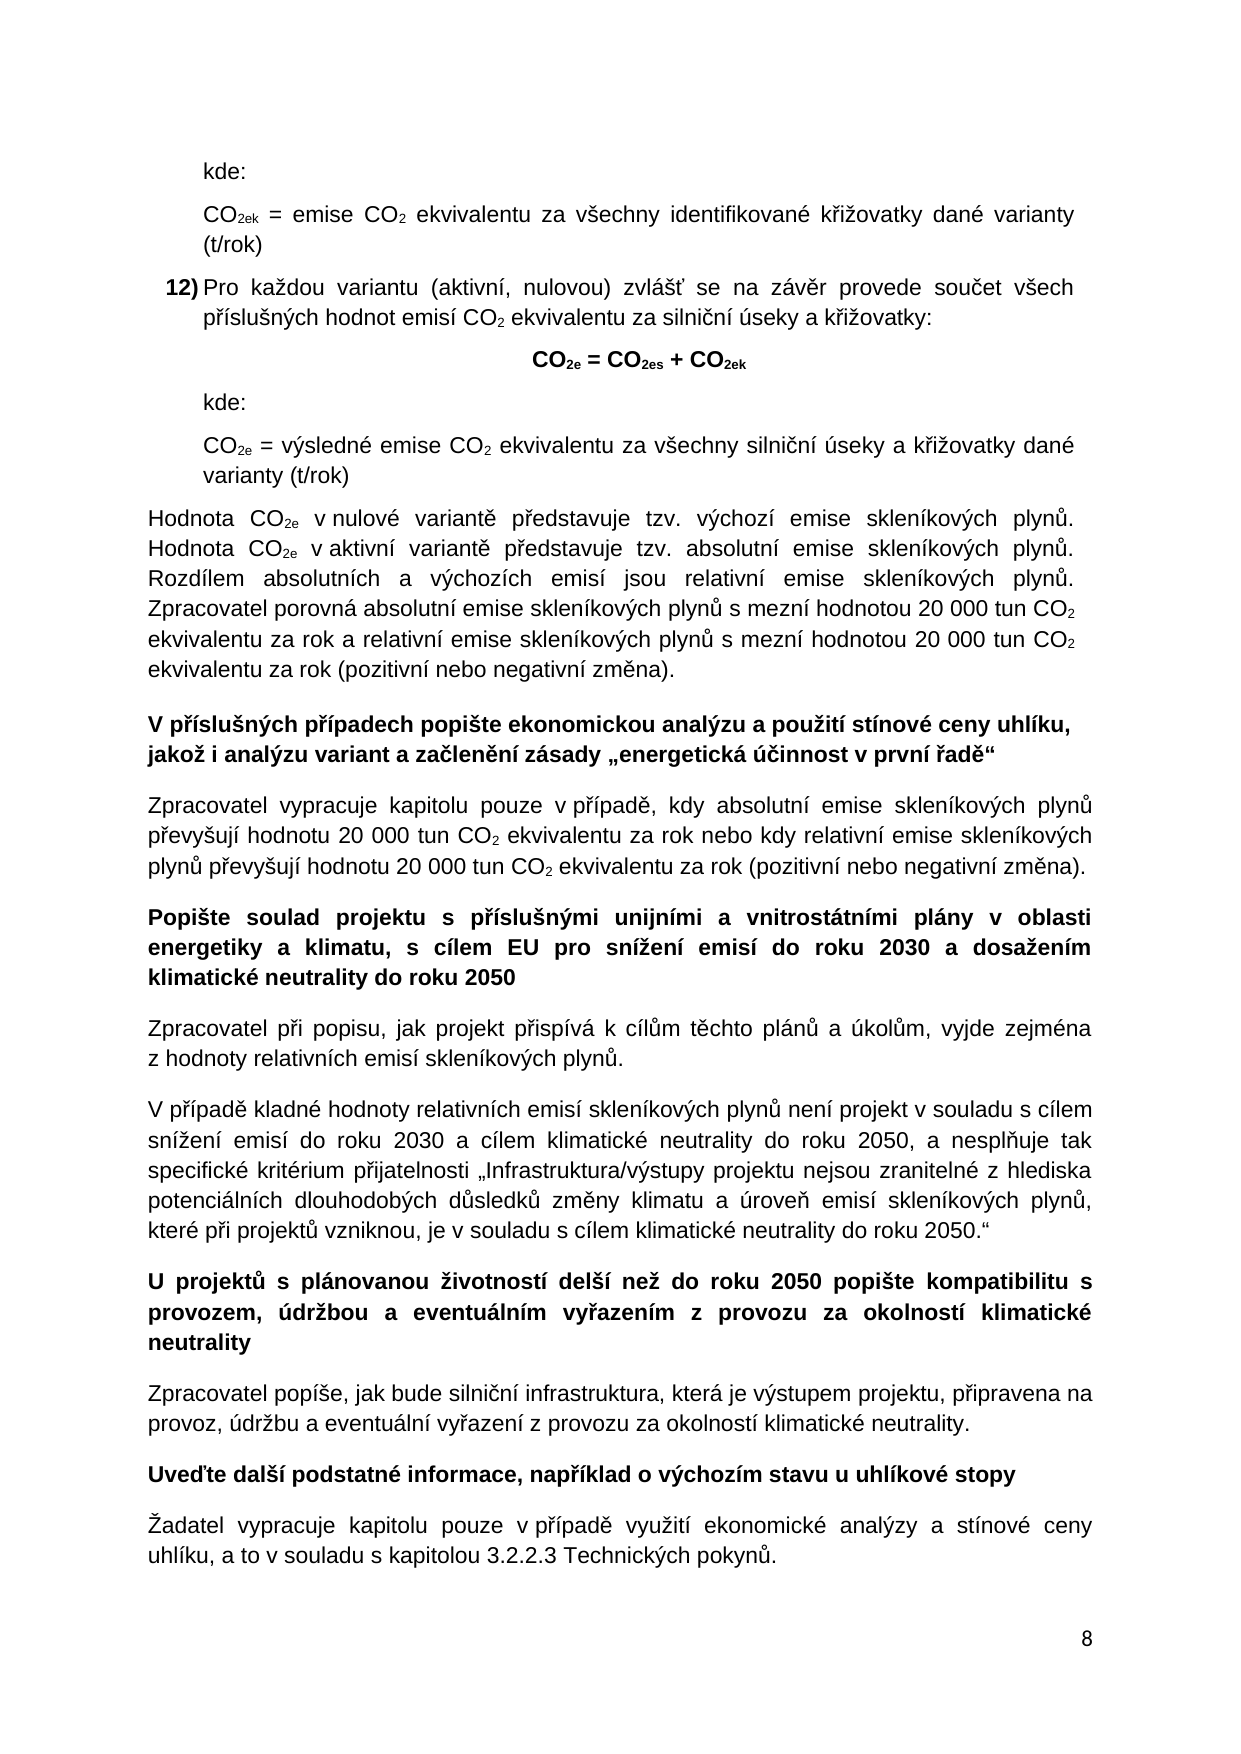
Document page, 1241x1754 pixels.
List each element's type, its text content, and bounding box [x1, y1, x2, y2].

text Zpracovatel popíše, jak bude silniční infrastruktura, která je výstupem projektu, připravena na provoz, údržbu a eventuální vyřazení z provozu za okolností klimatické neutrality. [148, 1380, 1093, 1436]
text V případě kladné hodnoty relativních emisí skleníkových plynů není projekt v souladu s cílem snížení emisí do roku 2030 a cílem klimatické neutrality do roku 2050, a nesplňuje tak specifické kritérium přijatelnosti „Infrastruktura/výstupy projektu nejsou zranitelné z hlediska potenciálních dlouhodobých důsledků změny klimatu a úroveň emisí skleníkových plynů, které při projektů vzniknou, je v souladu s cílem klimatické neutrality do roku 2050.“ [148, 1096, 1093, 1243]
list Pro každou variantu (aktivní, nulovou) zvlášť se na závěr provede součet všech příslušných hodnot emisí CO2 ekvivalentu za silniční úseky a křižovatky: [165, 273, 1075, 330]
text Zpracovatel při popisu, jak projekt přispívá k cílům těchto plánů a úkolům, vyjde zejména z hodnoty relativních emisí skleníkových plynů. [148, 1015, 1093, 1072]
text kde: [203, 158, 1075, 184]
text CO2e = výsledné emise CO2 ekvivalentu za všechny silniční úseky a křižovatky dané varianty (t/rok) [203, 432, 1075, 488]
text Uveďte další podstatné informace, například o výchozím stavu u uhlíkové stopy [148, 1461, 1093, 1487]
text CO2e = CO2es + CO2ek [203, 346, 1075, 373]
text Hodnota CO2e v nulové variantě představuje tzv. výchozí emise skleníkových plynů. Hodnota CO2e v aktivní variantě představuje tzv. absolutní emise skleníkových plynů. Rozdílem absolutních a výchozích emisí jsou relativní emise skleníkových plynů. Zpracovatel porovná absolutní emise skleníkových plynů s mezní hodnotou 20 000 tun CO2 ekvivalentu za rok a relativní emise skleníkových plynů s mezní hodnotou 20 000 tun CO2 ekvivalentu za rok (pozitivní nebo negativní změna). [148, 505, 1075, 682]
text U projektů s plánovanou životností delší než do roku 2050 popište kompatibilitu s provozem, údržbou a eventuálním vyřazením z provozu za okolností klimatické neutrality [148, 1268, 1093, 1355]
text Zpracovatel vypracuje kapitolu pouze v případě, kdy absolutní emise skleníkových plynů převyšují hodnotu 20 000 tun CO2 ekvivalentu za rok nebo kdy relativní emise skleníkových plynů převyšují hodnotu 20 000 tun CO2 ekvivalentu za rok (pozitivní nebo negativní změna). [148, 792, 1093, 879]
text Popište soulad projektu s příslušnými unijními a vnitrostátními plány v oblasti energetiky a klimatu, s cílem EU pro snížení emisí do roku 2030 a dosažením klimatické neutrality do roku 2050 [148, 904, 1093, 990]
text V příslušných případech popište ekonomickou analýzu a použití stínové ceny uhlíku, jakož i analýzu variant a začlenění zásady „energetická účinnost v první řadě“ [148, 711, 1093, 767]
text Žadatel vypracuje kapitolu pouze v případě využití ekonomické analýzy a stínové ceny uhlíku, a to v souladu s kapitolou 3.2.2.3 Technických pokynů. [148, 1512, 1093, 1568]
text kde: [203, 389, 1075, 415]
text CO2ek = emise CO2 ekvivalentu za všechny identifikované křižovatky dané varianty (t/rok) [203, 201, 1075, 257]
